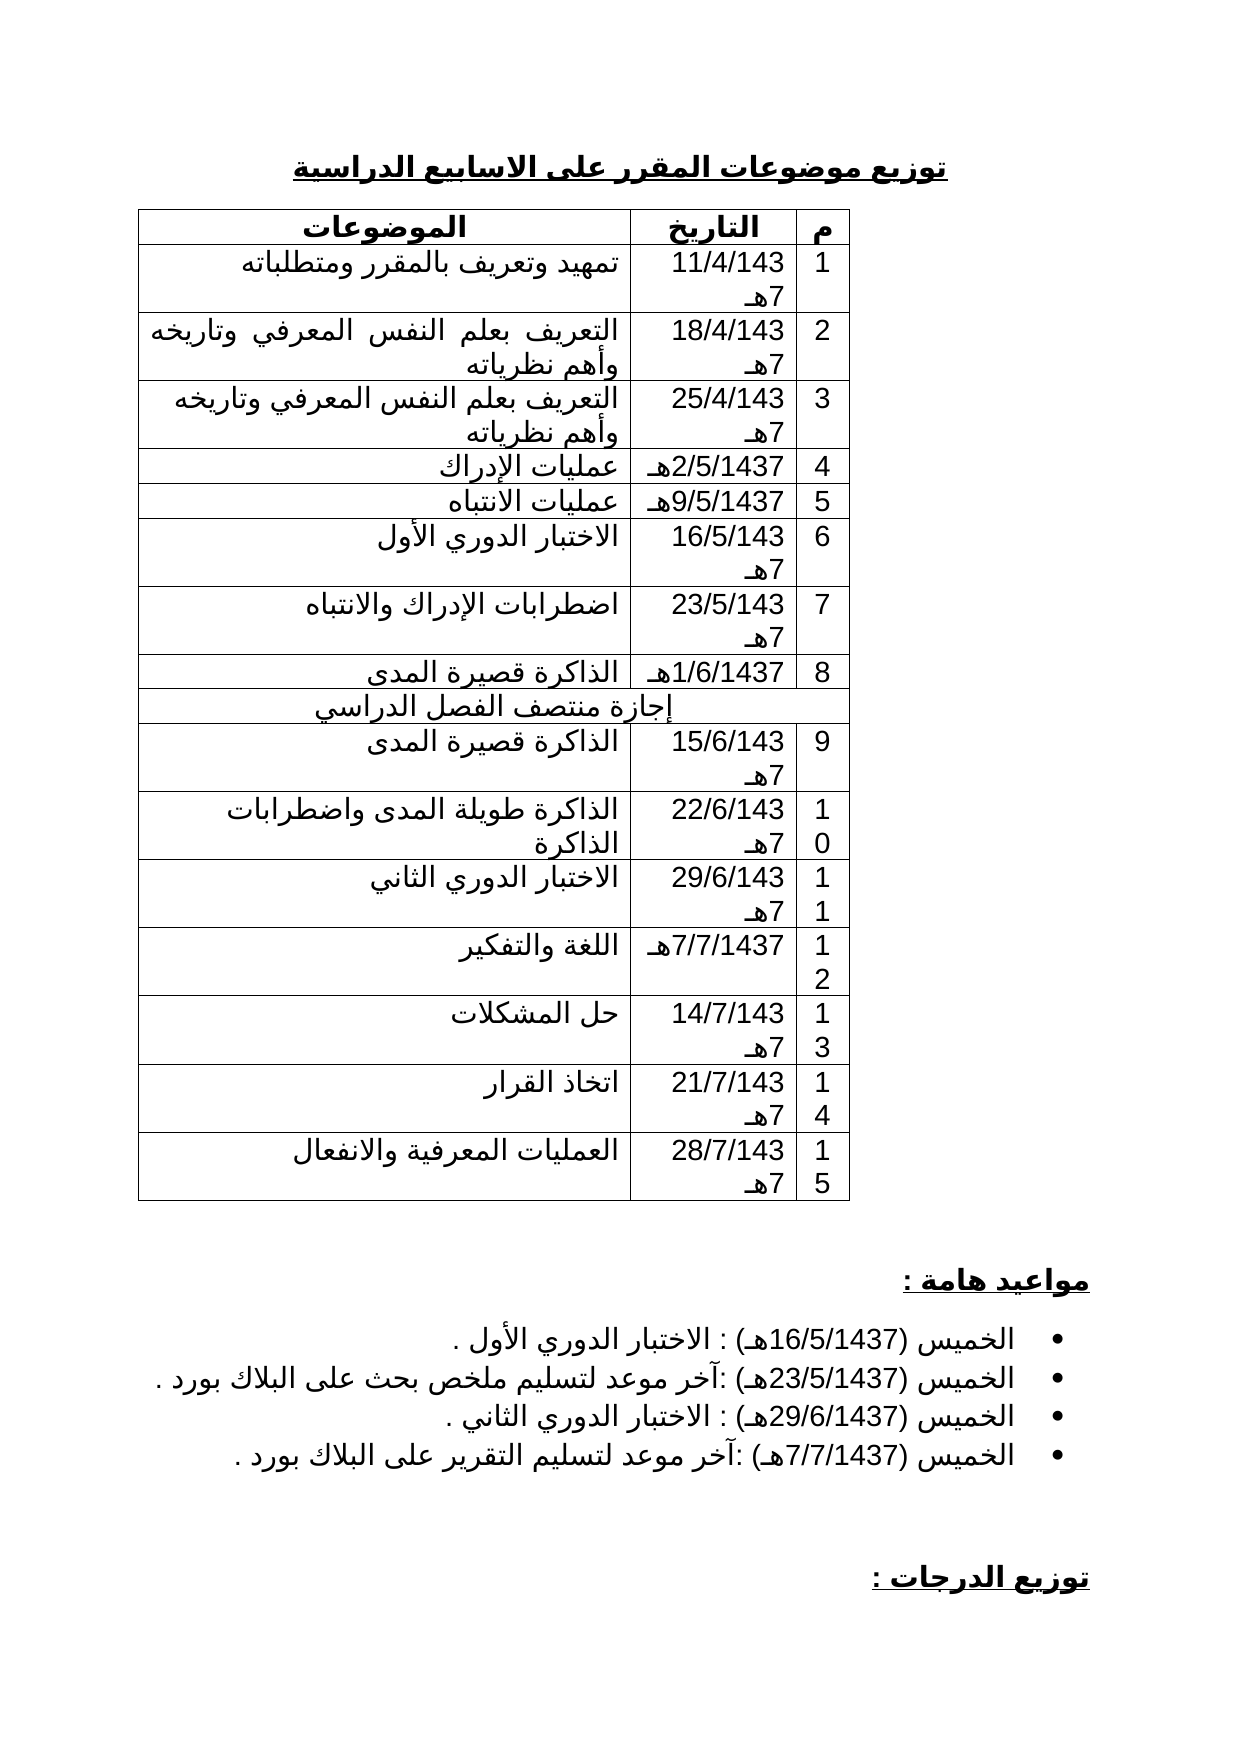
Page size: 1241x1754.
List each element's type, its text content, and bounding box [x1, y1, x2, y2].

table_cell 4 [797, 449, 849, 483]
table_cell عمليات الإدراك [139, 449, 630, 483]
table_cell 11/4/1437هـ [631, 245, 796, 312]
table_cell 16/5/1437هـ [631, 519, 796, 586]
table_cell 7/7/1437هـ [631, 928, 796, 995]
table_cell إجازة منتصف الفصل الدراسي [139, 689, 849, 723]
table_cell 25/4/1437هـ [631, 381, 796, 448]
table_cell الاختبار الدوري الثاني [139, 860, 630, 927]
list الخميس (29/6/1437هـ) : الاختبار الدوري الثاني . [150, 1399, 1053, 1433]
table_cell 15 [797, 1133, 849, 1200]
table_cell 10 [797, 792, 849, 859]
table_cell 21/7/1437هـ [631, 1065, 796, 1132]
text مواعيد هامة : [150, 1263, 1090, 1296]
text توزيع الدرجات : [150, 1559, 1090, 1593]
table_cell 29/6/1437هـ [631, 860, 796, 927]
list الخميس (16/5/1437هـ) : الاختبار الدوري الأول . [150, 1322, 1053, 1356]
table_cell 2 [797, 313, 849, 380]
table_cell 9/5/1437هـ [631, 484, 796, 517]
list الخميس (7/7/1437هـ) :آخر موعد لتسليم التقرير على البلاك بورد . [150, 1438, 1053, 1472]
table_cell 14 [797, 1065, 849, 1132]
table_cell 2/5/1437هـ [631, 449, 796, 483]
table_cell 22/6/1437هـ [631, 792, 796, 859]
table_header م [797, 210, 849, 244]
table_cell 6 [797, 519, 849, 586]
text توزيع موضوعات المقرر على الاسابيع الدراسية [150, 150, 1090, 183]
table_cell 1 [797, 245, 849, 312]
table_cell الذاكرة قصيرة المدى [139, 655, 630, 688]
table_cell 23/5/1437هـ [631, 587, 796, 654]
table_cell التعريف بعلم النفس المعرفي وتاريخه وأهم نظرياته [139, 313, 630, 380]
table_cell اضطرابات الإدراك والانتباه [139, 587, 630, 654]
table_cell 15/6/1437هـ [631, 724, 796, 791]
table_cell 7 [797, 587, 849, 654]
table_cell الذاكرة قصيرة المدى [139, 724, 630, 791]
table_cell 8 [797, 655, 849, 688]
table_cell 14/7/1437هـ [631, 996, 796, 1063]
table_header التاريخ [631, 210, 796, 244]
table_cell اللغة والتفكير [139, 928, 630, 995]
table_cell 13 [797, 996, 849, 1063]
table_cell عمليات الانتباه [139, 484, 630, 517]
table_cell 11 [797, 860, 849, 927]
table_cell 18/4/1437هـ [631, 313, 796, 380]
table_header الموضوعات [139, 210, 630, 244]
table_cell 1/6/1437هـ [631, 655, 796, 688]
table_cell العمليات المعرفية والانفعال [139, 1133, 630, 1200]
table_cell حل المشكلات [139, 996, 630, 1063]
table_cell 9 [797, 724, 849, 791]
table_cell الاختبار الدوري الأول [139, 519, 630, 586]
table_cell اتخاذ القرار [139, 1065, 630, 1132]
table_cell 5 [797, 484, 849, 517]
table_cell تمهيد وتعريف بالمقرر ومتطلباته [139, 245, 630, 312]
table_cell 3 [797, 381, 849, 448]
list الخميس (23/5/1437هـ) :آخر موعد لتسليم ملخص بحث على البلاك بورد . [150, 1361, 1053, 1394]
table_cell التعريف بعلم النفس المعرفي وتاريخه وأهم نظرياته [139, 381, 630, 448]
table_cell الذاكرة طويلة المدى واضطرابات الذاكرة [139, 792, 630, 859]
table_cell 28/7/1437هـ [631, 1133, 796, 1200]
table_cell 12 [797, 928, 849, 995]
